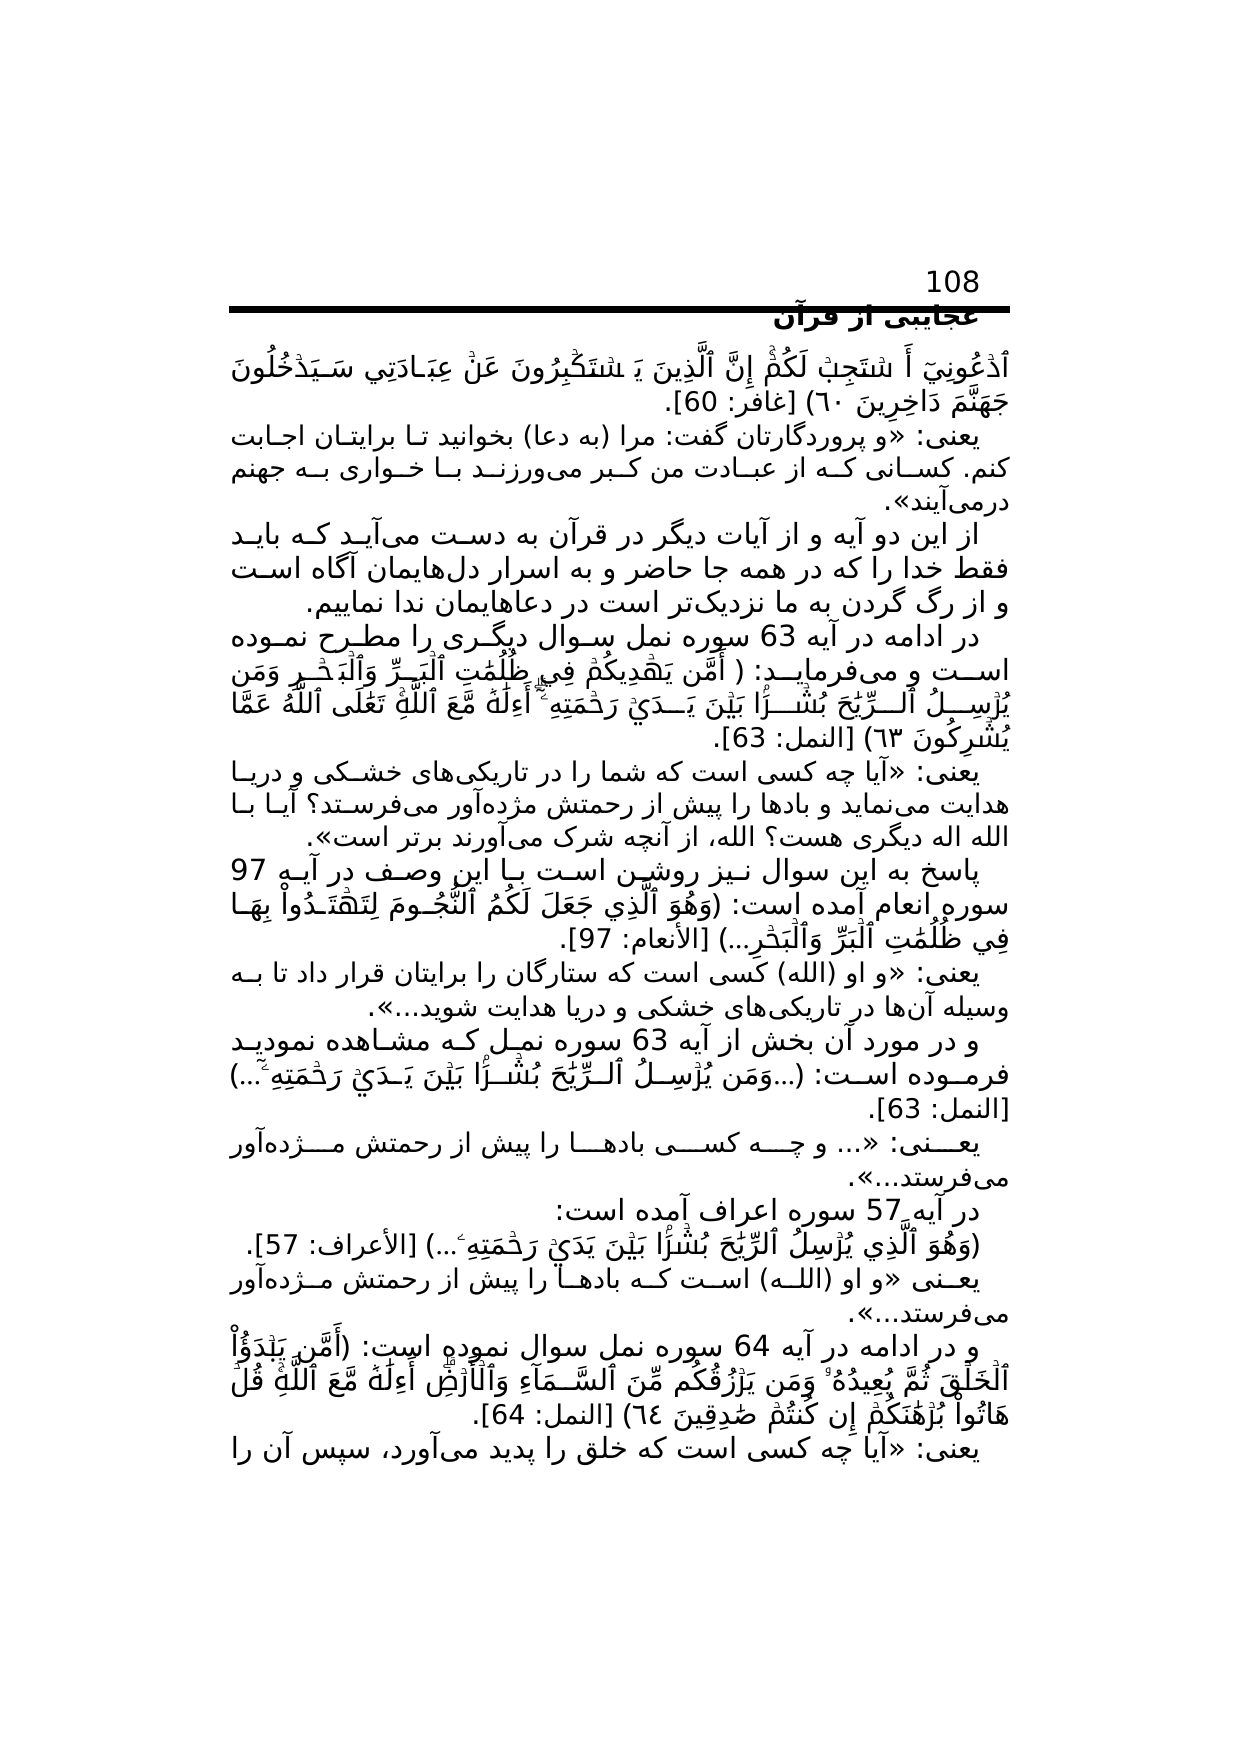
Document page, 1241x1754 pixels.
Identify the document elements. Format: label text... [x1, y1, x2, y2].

text و در ادامه در آیه 64 سوره نمل سوال نموده است: ﴿أَمَّن يَبۡدَؤُاْ ٱلۡخَلۡقَ ثُمَّ يُعِيدُهُۥ وَمَن يَرۡزُقُكُم مِّنَ ٱلسَّمَآءِ وَٱلۡأَرۡضِۗ أَءِلَٰهٞ مَّعَ ٱللَّهِۚ قُلۡ هَاتُواْ بُرۡهَٰنَكُمۡ إِن كُنتُمۡ صَٰدِقِينَ ٦٤﴾ [النمل: 64]. [230, 1329, 1010, 1431]
text یعنی: «... و چه کسی بادها را پیش از رحمتش مژده‌آور می‌فرستد...». [230, 1126, 1010, 1193]
text یعنی: «و پروردگارتان گفت: مرا (به دعا) بخوانید تا برایتان اجابت کنم. کسانی که از عبادت من کبر می‌ورزند با خواری به جهنم درمی‌آیند». [230, 418, 1010, 517]
text یعنی «و او (الله) است که بادها را پیش از رحمتش مژده‌آور می‌فرستد...». [230, 1262, 1010, 1329]
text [230, 1431, 1010, 1465]
text در ادامه در آیه 63 سوره نمل سوال دیگری را مطرح نموده است و می‌فرماید: ﴿ أَمَّن يَهۡدِيكُمۡ فِي ظُلُمَٰتِ ٱلۡبَرِّ وَٱلۡبَحۡرِ وَمَن يُرۡسِلُ ٱلرِّيَٰحَ بُشۡرَۢا بَيۡنَ يَدَيۡ رَحۡمَتِهِۦٓۗ أَءِلَٰهٞ مَّعَ ٱللَّهِۚ تَعَٰلَى ٱللَّهُ عَمَّا يُشۡرِكُونَ ٦٣﴾ [النمل: 63]. [230, 619, 1010, 754]
text از این دو آیه و از آیات دیگر در قرآن به دست می‌آید که باید فقط خدا را که در همه جا حاضر و به اسرار دل‌هایمان آگاه است و از رگ گردن به ما نزدیک‌تر است در دعاهایمان ندا نماییم. [230, 517, 1010, 619]
text یعنی: «آیا چه کسی است که شما را در تاریکی‌های خشکی و دریا هدایت می‌نماید و بادها را پیش از رحمتش مژده‌آور می‌فرستد؟ آیا با الله اله دیگری هست؟ الله، از آنچه شرک می‌آورند برتر است». [230, 754, 1010, 853]
text ﴿وَهُوَ ٱلَّذِي يُرۡسِلُ ٱلرِّيَٰحَ بُشۡرَۢا بَيۡنَ يَدَيۡ رَحۡمَتِهِۦ...﴾ [الأعراف: 57]. [230, 1227, 1010, 1262]
text پاسخ به این سوال نیز روشن است با این وصف در آیه 97 سوره انعام آمده است: ﴿وَهُوَ ٱلَّذِي جَعَلَ لَكُمُ ٱلنُّجُومَ لِتَهۡتَدُواْ بِهَا فِي ظُلُمَٰتِ ٱلۡبَرِّ وَٱلۡبَحۡرِ...﴾ [الأنعام: 97]. [230, 853, 1010, 956]
text در آیه 57 سوره اعراف آمده است:‌ [230, 1193, 1010, 1227]
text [230, 350, 1010, 418]
text و در مورد آن بخش از آیه 63 سوره نمل که مشاهده نمودید فرموده است: ﴿...وَمَن يُرۡسِلُ ٱلرِّيَٰحَ بُشۡرَۢا بَيۡنَ يَدَيۡ رَحۡمَتِهِۦٓ...﴾ [النمل: 63]. [230, 1023, 1010, 1126]
text یعنی: «و او (الله) کسی است که ستارگان را برایتان قرار داد تا به وسیله آن‌ها در تاریکی‌های خشکی و دریا هدایت شوید...». [230, 956, 1010, 1023]
